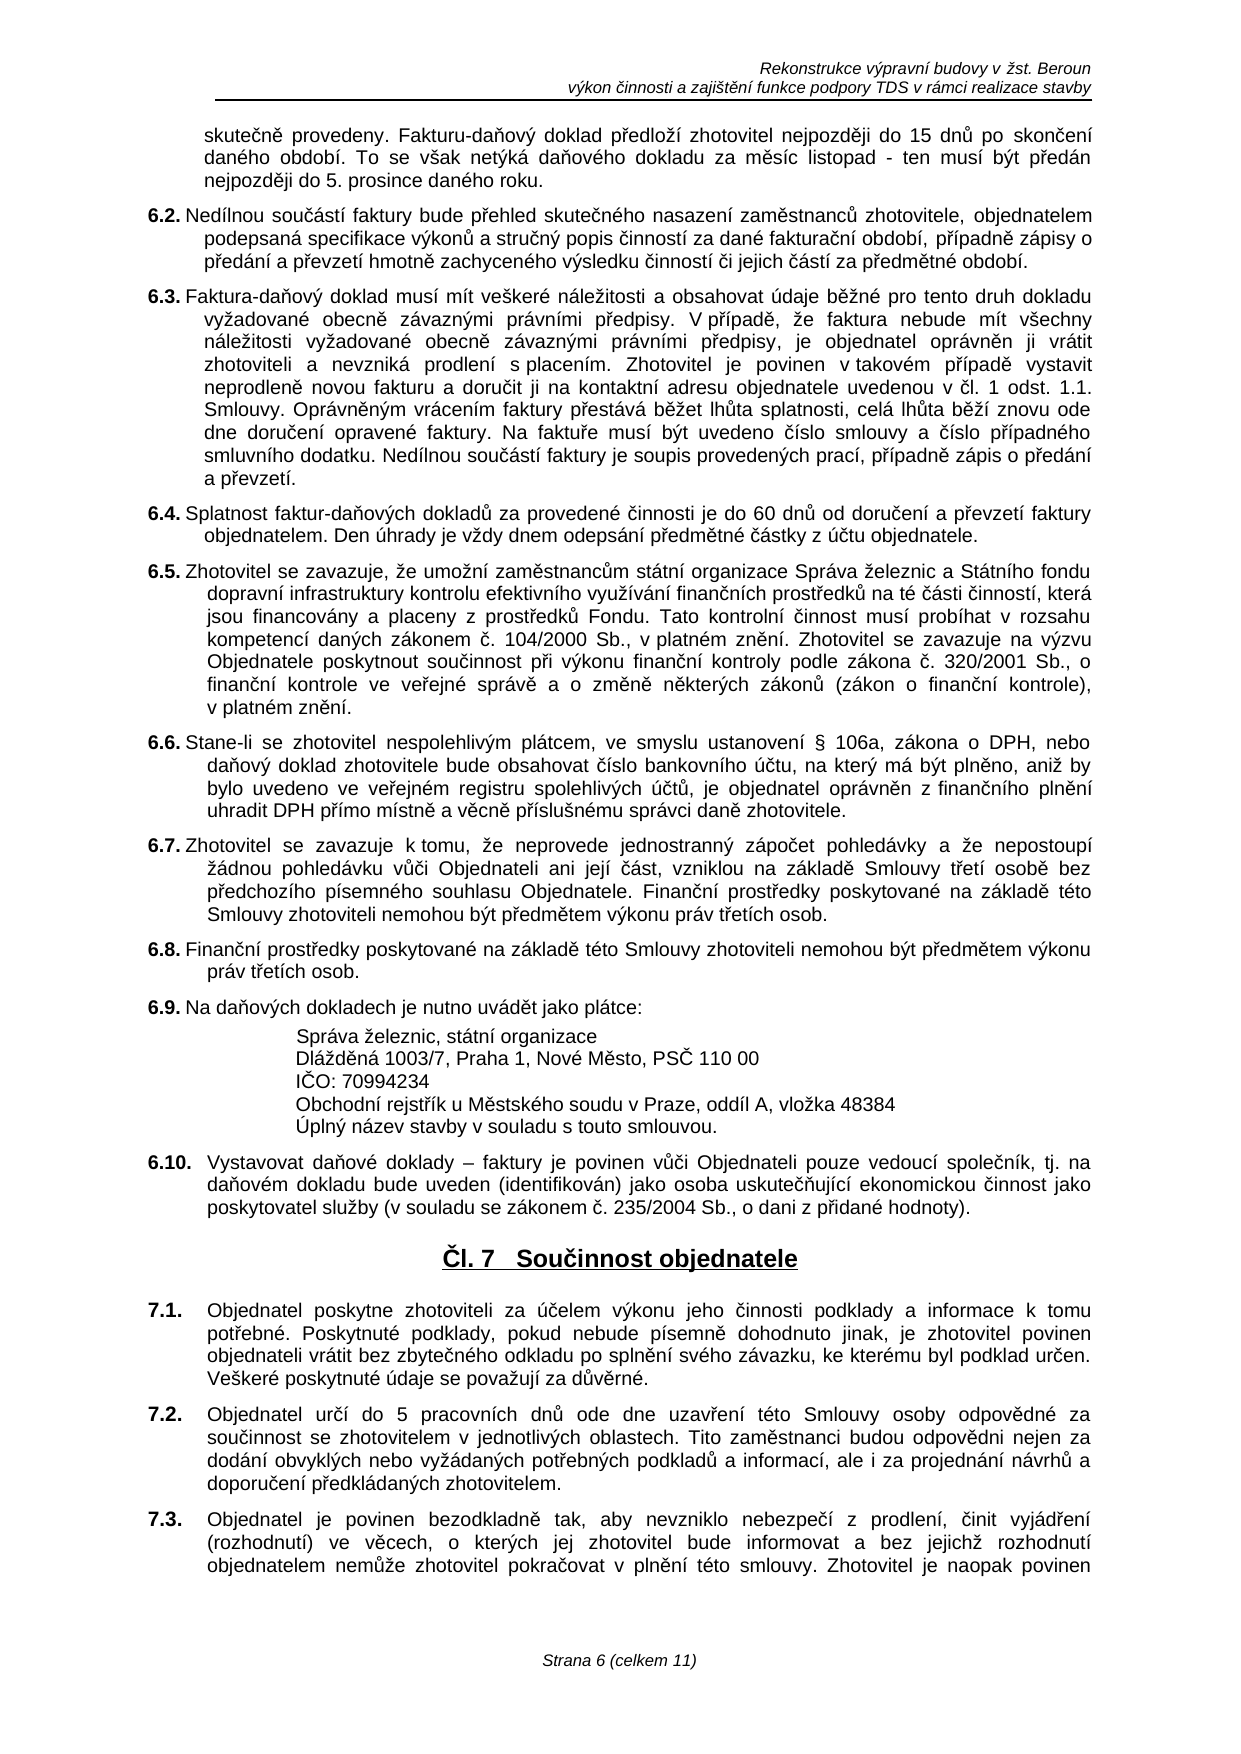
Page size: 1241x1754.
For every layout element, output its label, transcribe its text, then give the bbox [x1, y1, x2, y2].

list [148, 1507, 1092, 1576]
list Nedílnou součástí faktury bude přehled skutečného nasazení zaměstnanců zhotovitele, objednatelem podepsaná specifikace výkonů a stručný popis činností za dané fakturační období, případně zápisy o předání a převzetí hmotně zachyceného výsledku činností či jejich částí za předmětné období. [148, 204, 1092, 272]
text Správa železnic, státní organizace [259, 1024, 1092, 1047]
list Finanční prostředky poskytované na základě této Smlouvy zhotoviteli nemohou být předmětem výkonu práv třetích osob. [148, 938, 1092, 983]
list Zhotovitel se zavazuje, že umožní zaměstnancům státní organizace Správa železnic a Státního fondu dopravní infrastruktury kontrolu efektivního využívání finančních prostředků na té části činností, která jsou financovány a placeny z prostředků Fondu. Tato kontrolní činnost musí probíhat v rozsahu kompetencí daných zákonem č. 104/2000 Sb., v platném znění. Zhotovitel se zavazuje na výzvu Objednatele poskytnout součinnost při výkonu finanční kontroly podle zákona č. 320/2001 Sb., o finanční kontrole ve veřejné správě a o změně některých zákonů (zákon o finanční kontrole), v platném znění. [148, 559, 1092, 718]
text IČO: 70994234 [222, 1070, 1092, 1093]
list Objednatel určí do 5 pracovních dnů ode dne uzavření této Smlouvy osoby odpovědné za součinnost se zhotovitelem v jednotlivých oblastech. Tito zaměstnanci budou odpovědni nejen za dodání obvyklých nebo vyžádaných potřebných podkladů a informací, ale i za projednání návrhů a doporučení předkládaných zhotovitelem. [148, 1402, 1092, 1494]
text Dlážděná 1003/7, Praha 1, Nové Město, PSČ 110 00 [222, 1047, 1092, 1070]
list Objednatel poskytne zhotoviteli za účelem výkonu jeho činnosti podklady a informace k tomu potřebné. Poskytnuté podklady, pokud nebude písemně dohodnuto jinak, je zhotovitel povinen objednateli vrátit bez zbytečného odkladu po splnění svého závazku, ke kterému byl podklad určen. Veškeré poskytnuté údaje se považují za důvěrné. [148, 1297, 1092, 1390]
list Stane-li se zhotovitel nespolehlivým plátcem, ve smyslu ustanovení § 106a, zákona o DPH, nebo daňový doklad zhotovitele bude obsahovat číslo bankovního účtu, na který má být plněno, aniž by bylo uvedeno ve veřejném registru spolehlivých účtů, je objednatel oprávněn z finančního plnění uhradit DPH přímo místně a věcně příslušnému správci daně zhotovitele. [148, 731, 1092, 822]
text Čl. 7 Součinnost objednatele [148, 1244, 1092, 1272]
list Splatnost faktur-daňových dokladů za provedené činnosti je do 60 dnů od doručení a převzetí faktury objednatelem. Den úhrady je vždy dnem odepsání předmětné částky z účtu objednatele. [148, 502, 1092, 547]
list Na daňových dokladech je nutno uvádět jako plátce: [148, 996, 1092, 1018]
list Zhotovitel se zavazuje k tomu, že neprovede jednostranný zápočet pohledávky a že nepostoupí žádnou pohledávku vůči Objednateli ani její část, vzniklou na základě Smlouvy třetí osobě bez předchozího písemného souhlasu Objednatele. Finanční prostředky poskytované na základě této Smlouvy zhotoviteli nemohou být předmětem výkonu práv třetích osob. [148, 834, 1092, 925]
text Obchodní rejstřík u Městského soudu v Praze, oddíl A, vložka 48384 [222, 1093, 1092, 1115]
text Úplný název stavby v souladu s touto smlouvou. [222, 1115, 1092, 1138]
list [148, 123, 1092, 192]
list Vystavovat daňové doklady – faktury je povinen vůči Objednateli pouze vedoucí společník, tj. na daňovém dokladu bude uveden (identifikován) jako osoba uskutečňující ekonomickou činnost jako poskytovatel služby (v souladu se zákonem č. 235/2004 Sb., o dani z přidané hodnoty). [148, 1151, 1092, 1219]
list Faktura-daňový doklad musí mít veškeré náležitosti a obsahovat údaje běžné pro tento druh dokladu vyžadované obecně závaznými právními předpisy. V případě, že faktura nebude mít všechny náležitosti vyžadované obecně závaznými právními předpisy, je objednatel oprávněn ji vrátit zhotoviteli a nevzniká prodlení s placením. Zhotovitel je povinen v takovém případě vystavit neprodleně novou fakturu a doručit ji na kontaktní adresu objednatele uvedenou v čl. 1 odst. 1.1. Smlouvy. Oprávněným vrácením faktury přestává běžet lhůta splatnosti, celá lhůta běží znovu ode dne doručení opravené faktury. Na faktuře musí být uvedeno číslo smlouvy a číslo případného smluvního dodatku. Nedílnou součástí faktury je soupis provedených prací, případně zápis o předání a převzetí. [148, 285, 1092, 489]
